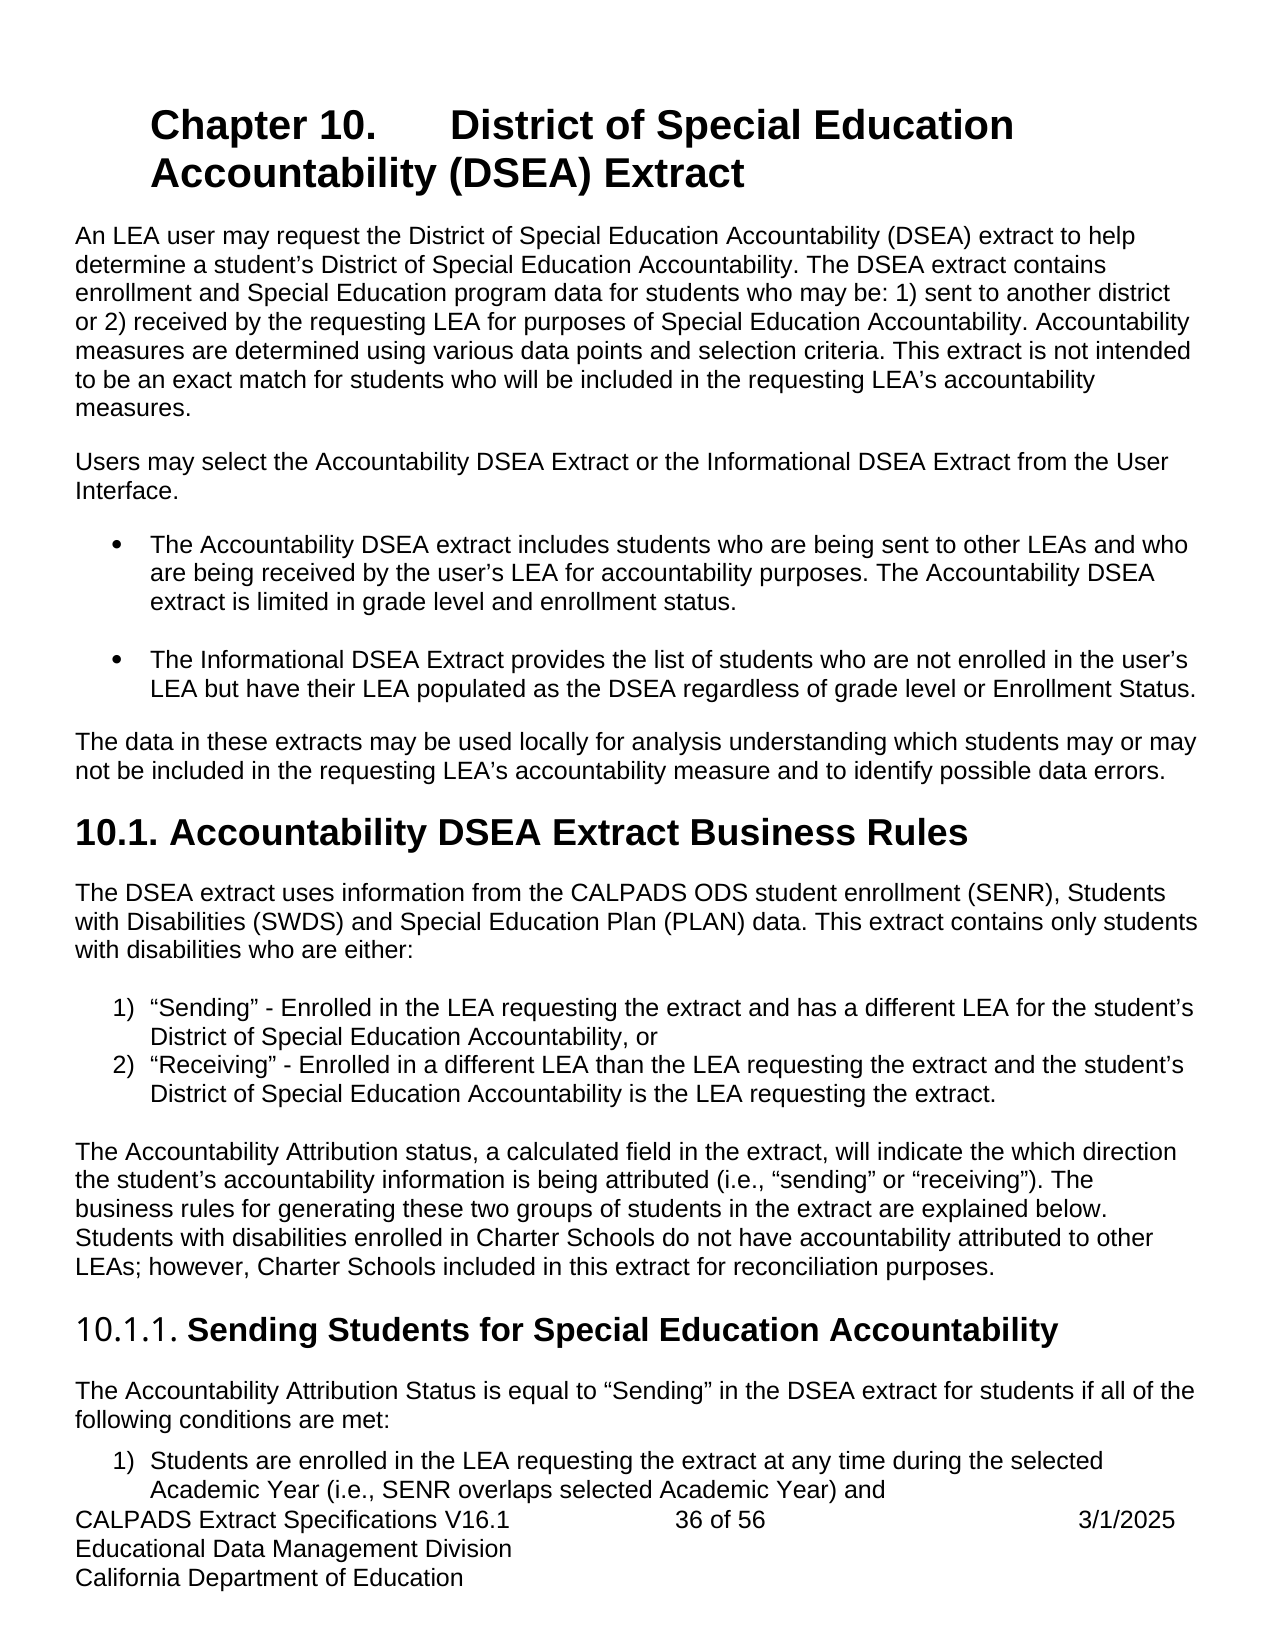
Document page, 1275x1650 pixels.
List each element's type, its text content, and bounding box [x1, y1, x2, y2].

text The Accountability Attribution Status is equal to “Sending” in the DSEA extract for students if all of the following conditions are met: [75, 1376, 1200, 1433]
list “Sending” - Enrolled in the LEA requesting the extract and has a different LEA for the student’s District of Special Education Accountability, or [112, 993, 1200, 1050]
list “Receiving” - Enrolled in a different LEA than the LEA requesting the extract and the student’s District of Special Education Accountability is the LEA requesting the extract. [112, 1050, 1200, 1108]
text The Accountability Attribution status, a calculated field in the extract, will indicate the which direction the student’s accountability information is being attributed (i.e., “sending” or “receiving”). The business rules for generating these two groups of students in the extract are explained below. Students with disabilities enrolled in Charter Schools do not have accountability attributed to other LEAs; however, Charter Schools included in this extract for reconciliation purposes. [75, 1137, 1200, 1280]
text Users may select the Accountability DSEA Extract or the Informational DSEA Extract from the User Interface. [75, 447, 1200, 504]
text An LEA user may request the District of Special Education Accountability (DSEA) extract to help determine a student’s District of Special Education Accountability. The DSEA extract contains enrollment and Special Education program data for students who may be: 1) sent to another district or 2) received by the requesting LEA for purposes of Special Education Accountability. Accountability measures are determined using various data points and selection criteria. This extract is not intended to be an exact match for students who will be included in the requesting LEA’s accountability measures. [75, 221, 1200, 422]
text The DSEA extract uses information from the CALPADS ODS student enrollment (SENR), Students with Disabilities (SWDS) and Special Education Plan (PLAN) data. This extract contains only students with disabilities who are either: [75, 878, 1200, 964]
list The Accountability DSEA extract includes students who are being sent to other LEAs and who are being received by the user’s LEA for accountability purposes. The Accountability DSEA extract is limited in grade level and enrollment status. [112, 529, 1200, 616]
subtitle Accountability DSEA Extract Business Rules [75, 810, 1200, 853]
subtitle Sending Students for Special Education Accountability [75, 1305, 1200, 1351]
list Students are enrolled in the LEA requesting the extract at any time during the selected Academic Year (i.e., SENR overlaps selected Academic Year) and [112, 1446, 1200, 1503]
subtitle District of Special Education Accountability (DSEA) Extract [150, 100, 1200, 196]
text The data in these extracts may be used locally for analysis understanding which students may or may not be included in the requesting LEA’s accountability measure and to identify possible data errors. [75, 727, 1200, 785]
list The Informational DSEA Extract provides the list of students who are not enrolled in the user’s LEA but have their LEA populated as the DSEA regardless of grade level or Enrollment Status. [112, 645, 1200, 702]
